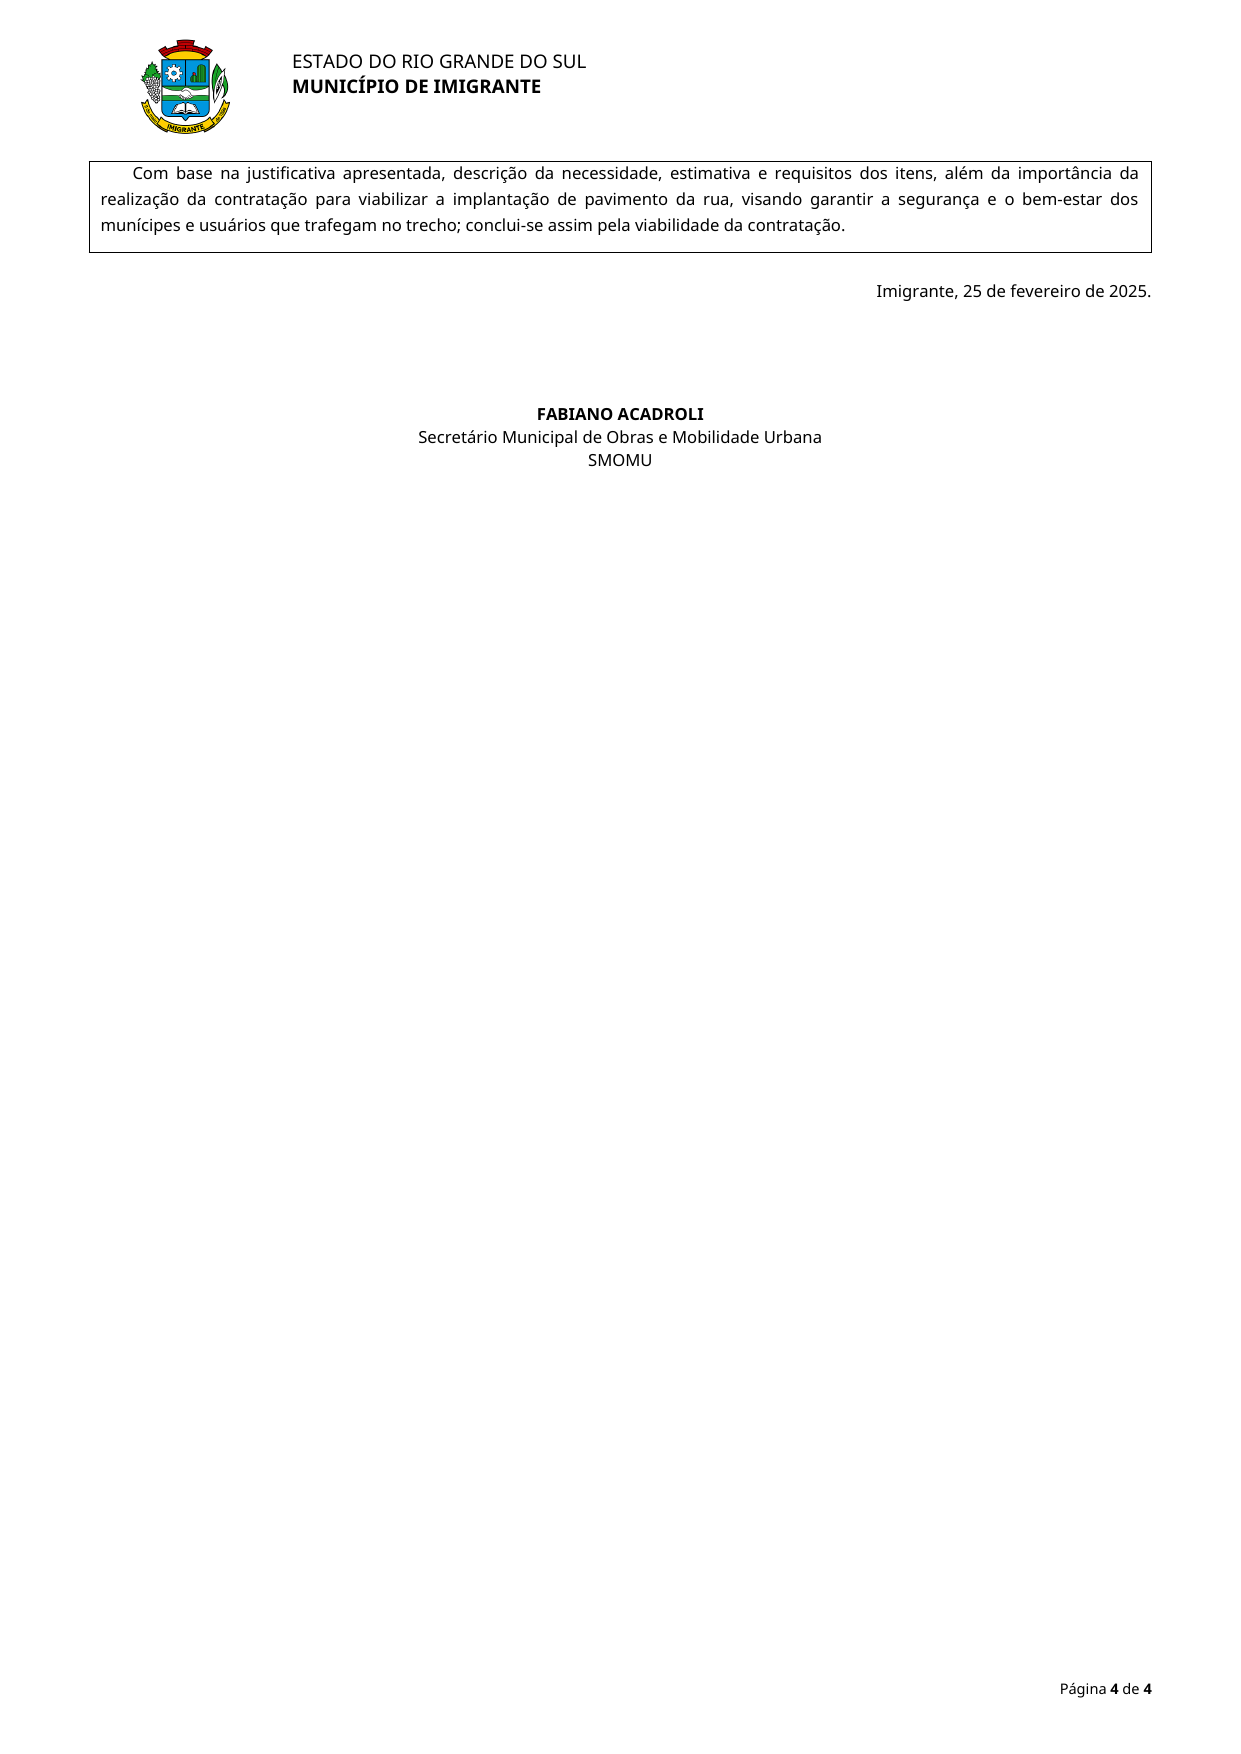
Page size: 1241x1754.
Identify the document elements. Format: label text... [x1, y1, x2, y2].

text SMOMU [89, 448, 1152, 471]
text Imigrante, 25 de fevereiro de 2025. [89, 279, 1152, 302]
text Secretário Municipal de Obras e Mobilidade Urbana [89, 426, 1152, 448]
picture [138, 38, 232, 135]
table_cell Com base na justificativa apresentada, descrição da necessidade, estimativa e requisitos dos itens, além da importância da realização da contratação para viabilizar a implantação de pavimento da rua, visando garantir a segurança e o bem-estar dos munícipes e usuários que trafegam no trecho; conclui-se assim pela viabilidade da contratação. [90, 162, 1151, 252]
text FABIANO ACADROLI [89, 403, 1152, 426]
